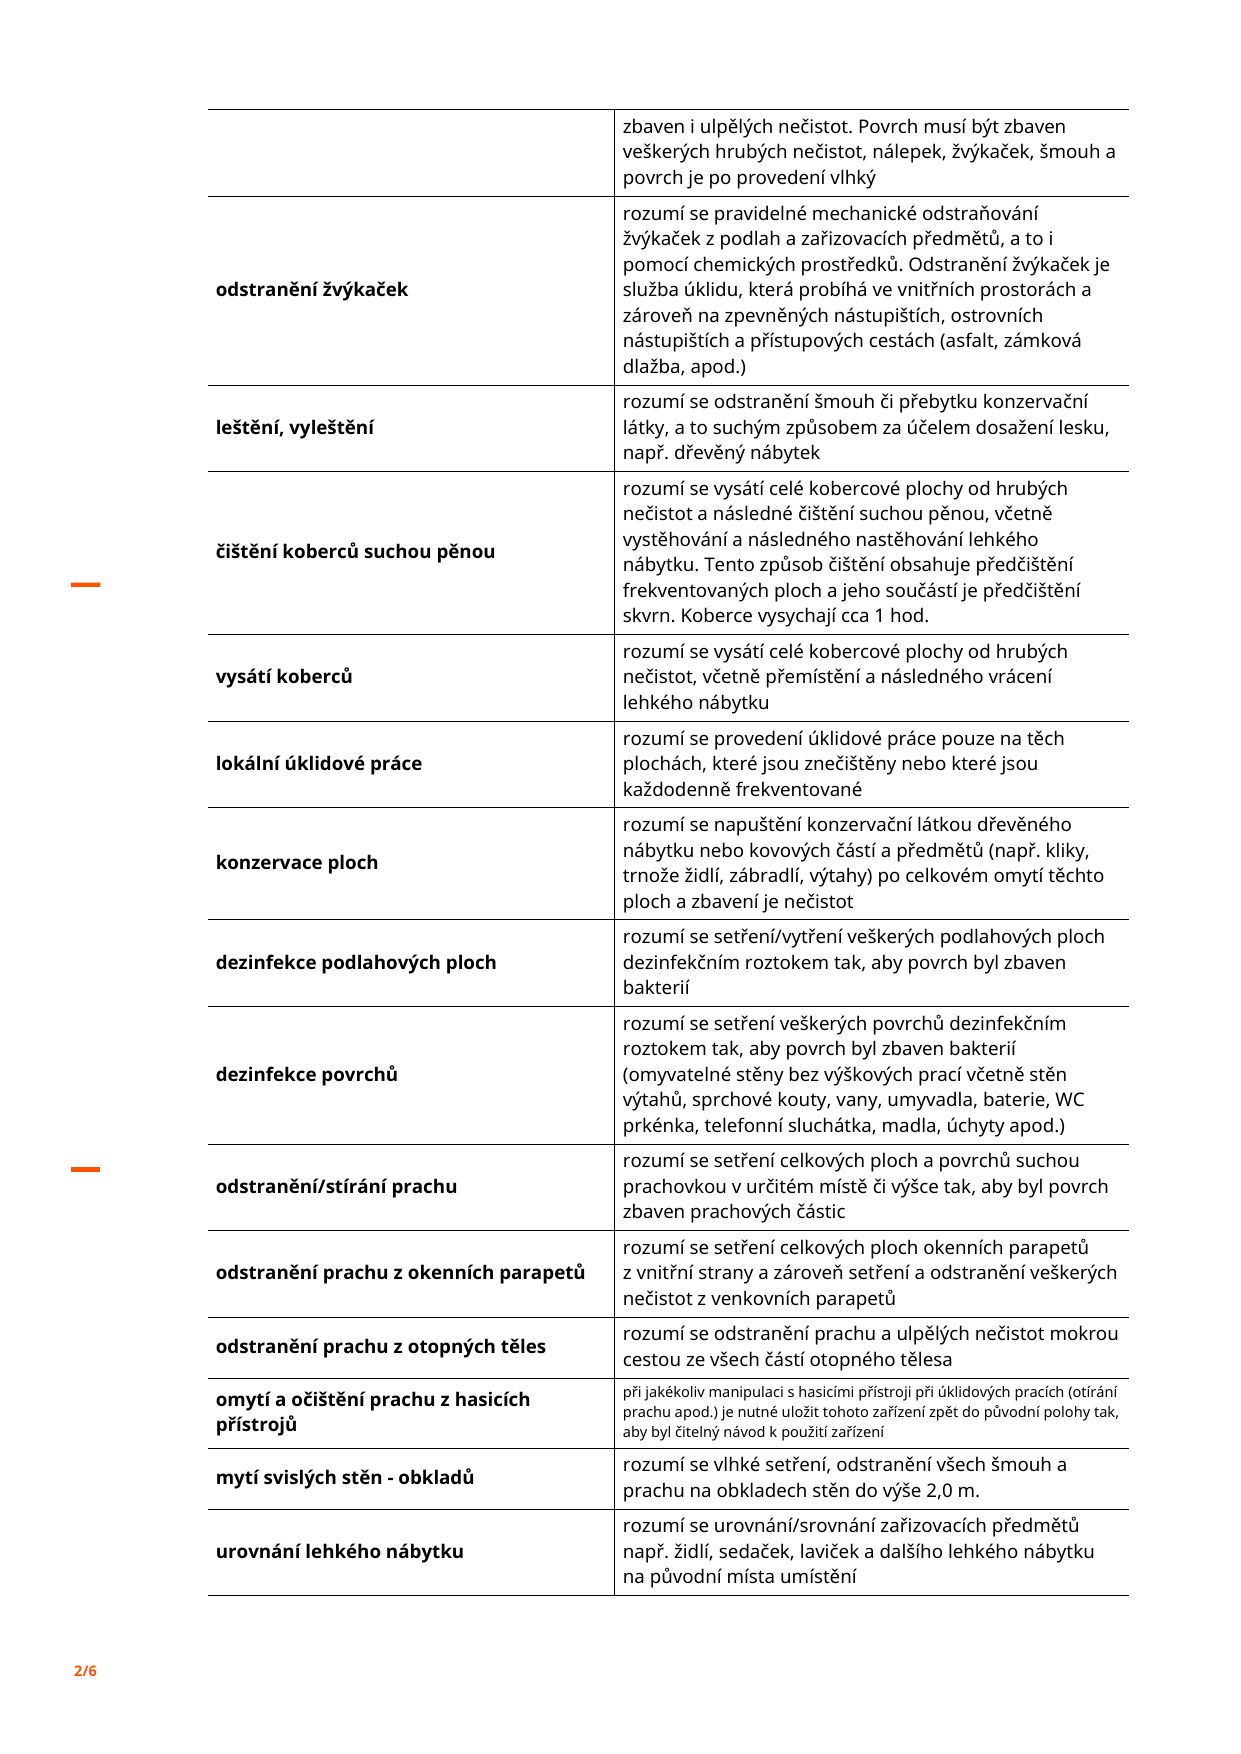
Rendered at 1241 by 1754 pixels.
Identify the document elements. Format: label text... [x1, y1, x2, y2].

table_cell rozumí se odstranění šmouh či přebytku konzervační látky, a to suchým způsobem za účelem dosažení lesku, např. dřevěný nábytek [615, 386, 1128, 471]
table_cell mytí svislých stěn - obkladů [208, 1449, 614, 1508]
table_cell leštění, vyleštění [208, 386, 614, 471]
table_cell rozumí se provedení úklidové práce pouze na těch plochách, které jsou znečištěny nebo které jsou každodenně frekventované [615, 722, 1128, 807]
table_cell dezinfekce podlahových ploch [208, 920, 614, 1006]
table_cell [615, 110, 1128, 196]
table_cell rozumí se pravidelné mechanické odstraňování žvýkaček z podlah a zařizovacích předmětů, a to i pomocí chemických prostředků. Odstranění žvýkaček je služba úklidu, která probíhá ve vnitřních prostorách a zároveň na zpevněných nástupištích, ostrovních nástupištích a přístupových cestách (asfalt, zámková dlažba, apod.) [615, 197, 1128, 384]
table_cell rozumí se vlhké setření, odstranění všech šmouh a prachu na obkladech stěn do výše 2,0 m. [615, 1449, 1128, 1508]
table_cell rozumí se setření celkových ploch okenních parapetů z vnitřní strany a zároveň setření a odstranění veškerých nečistot z venkovních parapetů [615, 1231, 1128, 1317]
table_cell rozumí se vysátí celé kobercové plochy od hrubých nečistot, včetně přemístění a následného vrácení lehkého nábytku [615, 635, 1128, 721]
table_cell rozumí se urovnání/srovnání zařizovacích předmětů např. židlí, sedaček, laviček a dalšího lehkého nábytku na původní místa umístění [615, 1510, 1128, 1595]
table_cell rozumí se setření celkových ploch a povrchů suchou prachovkou v určitém místě či výšce tak, aby byl povrch zbaven prachových částic [615, 1145, 1128, 1230]
table_cell rozumí se vysátí celé kobercové plochy od hrubých nečistot a následné čištění suchou pěnou, včetně vystěhování a následného nastěhování lehkého nábytku. Tento způsob čištění obsahuje předčištění frekventovaných ploch a jeho součástí je předčištění skvrn. Koberce vysychají cca 1 hod. [615, 472, 1128, 634]
table_cell vysátí koberců [208, 635, 614, 721]
table_cell omytí a očištění prachu z hasicích přístrojů [208, 1379, 614, 1447]
table_cell urovnání lehkého nábytku [208, 1510, 614, 1595]
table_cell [208, 110, 614, 196]
table_cell odstranění/stírání prachu [208, 1145, 614, 1230]
table_cell při jakékoliv manipulaci s hasicími přístroji při úklidových pracích (otírání prachu apod.) je nutné uložit tohoto zařízení zpět do původní polohy tak, aby byl čitelný návod k použití zařízení [615, 1379, 1128, 1447]
table_cell rozumí se napuštění konzervační látkou dřevěného nábytku nebo kovových částí a předmětů (např. kliky, trnože židlí, zábradlí, výtahy) po celkovém omytí těchto ploch a zbavení je nečistot [615, 808, 1128, 919]
table_cell čištění koberců suchou pěnou [208, 472, 614, 634]
table_cell rozumí se setření veškerých povrchů dezinfekčním roztokem tak, aby povrch byl zbaven bakterií (omyvatelné stěny bez výškových prací včetně stěn výtahů, sprchové kouty, vany, umyvadla, baterie, WC prkénka, telefonní sluchátka, madla, úchyty apod.) [615, 1007, 1128, 1143]
table_cell rozumí se odstranění prachu a ulpělých nečistot mokrou cestou ze všech částí otopného tělesa [615, 1318, 1128, 1378]
table_cell lokální úklidové práce [208, 722, 614, 807]
table_cell konzervace ploch [208, 808, 614, 919]
table_cell odstranění prachu z otopných těles [208, 1318, 614, 1378]
table_cell rozumí se setření/vytření veškerých podlahových ploch dezinfekčním roztokem tak, aby povrch byl zbaven bakterií [615, 920, 1128, 1006]
table_cell odstranění prachu z okenních parapetů [208, 1231, 614, 1317]
table_cell odstranění žvýkaček [208, 197, 614, 384]
table_cell dezinfekce povrchů [208, 1007, 614, 1143]
